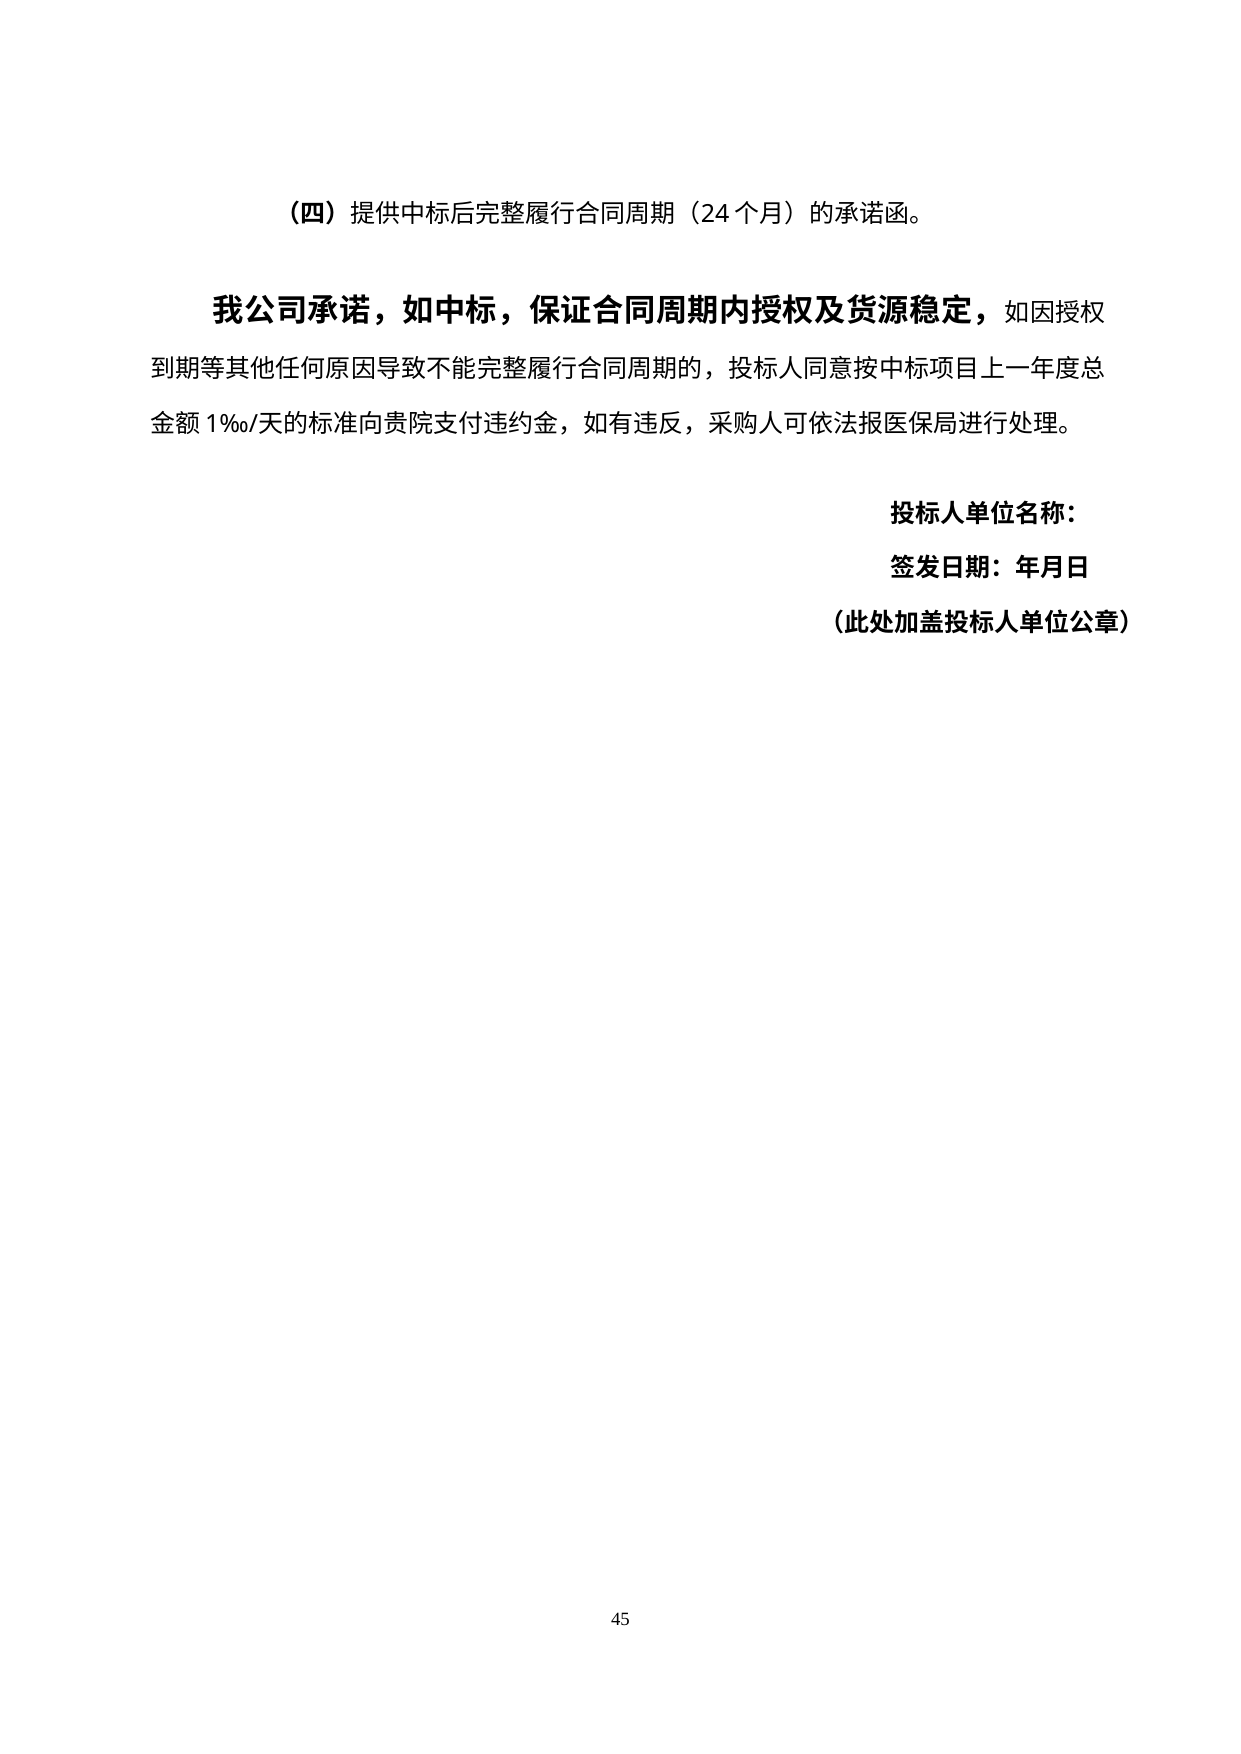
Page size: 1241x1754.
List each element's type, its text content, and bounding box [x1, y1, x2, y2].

text （此处加盖投标人单位公章） [94, 602, 1144, 638]
text 投标人单位名称： [150, 493, 1090, 530]
text 签发日期：年月日 [150, 548, 1090, 584]
list （四）提供中标后完整履行合同周期（24个月）的承诺函。 [150, 188, 1090, 232]
text 我公司承诺，如中标，保证合同周期内授权及货源稳定，如因授权到期等其他任何原因导致不能完整履行合同周期的，投标人同意按中标项目上一年度总金额1‰/天的标准向贵院支付违约金，如有违反，采购人可依法报医保局进行处理。 [150, 285, 1106, 439]
